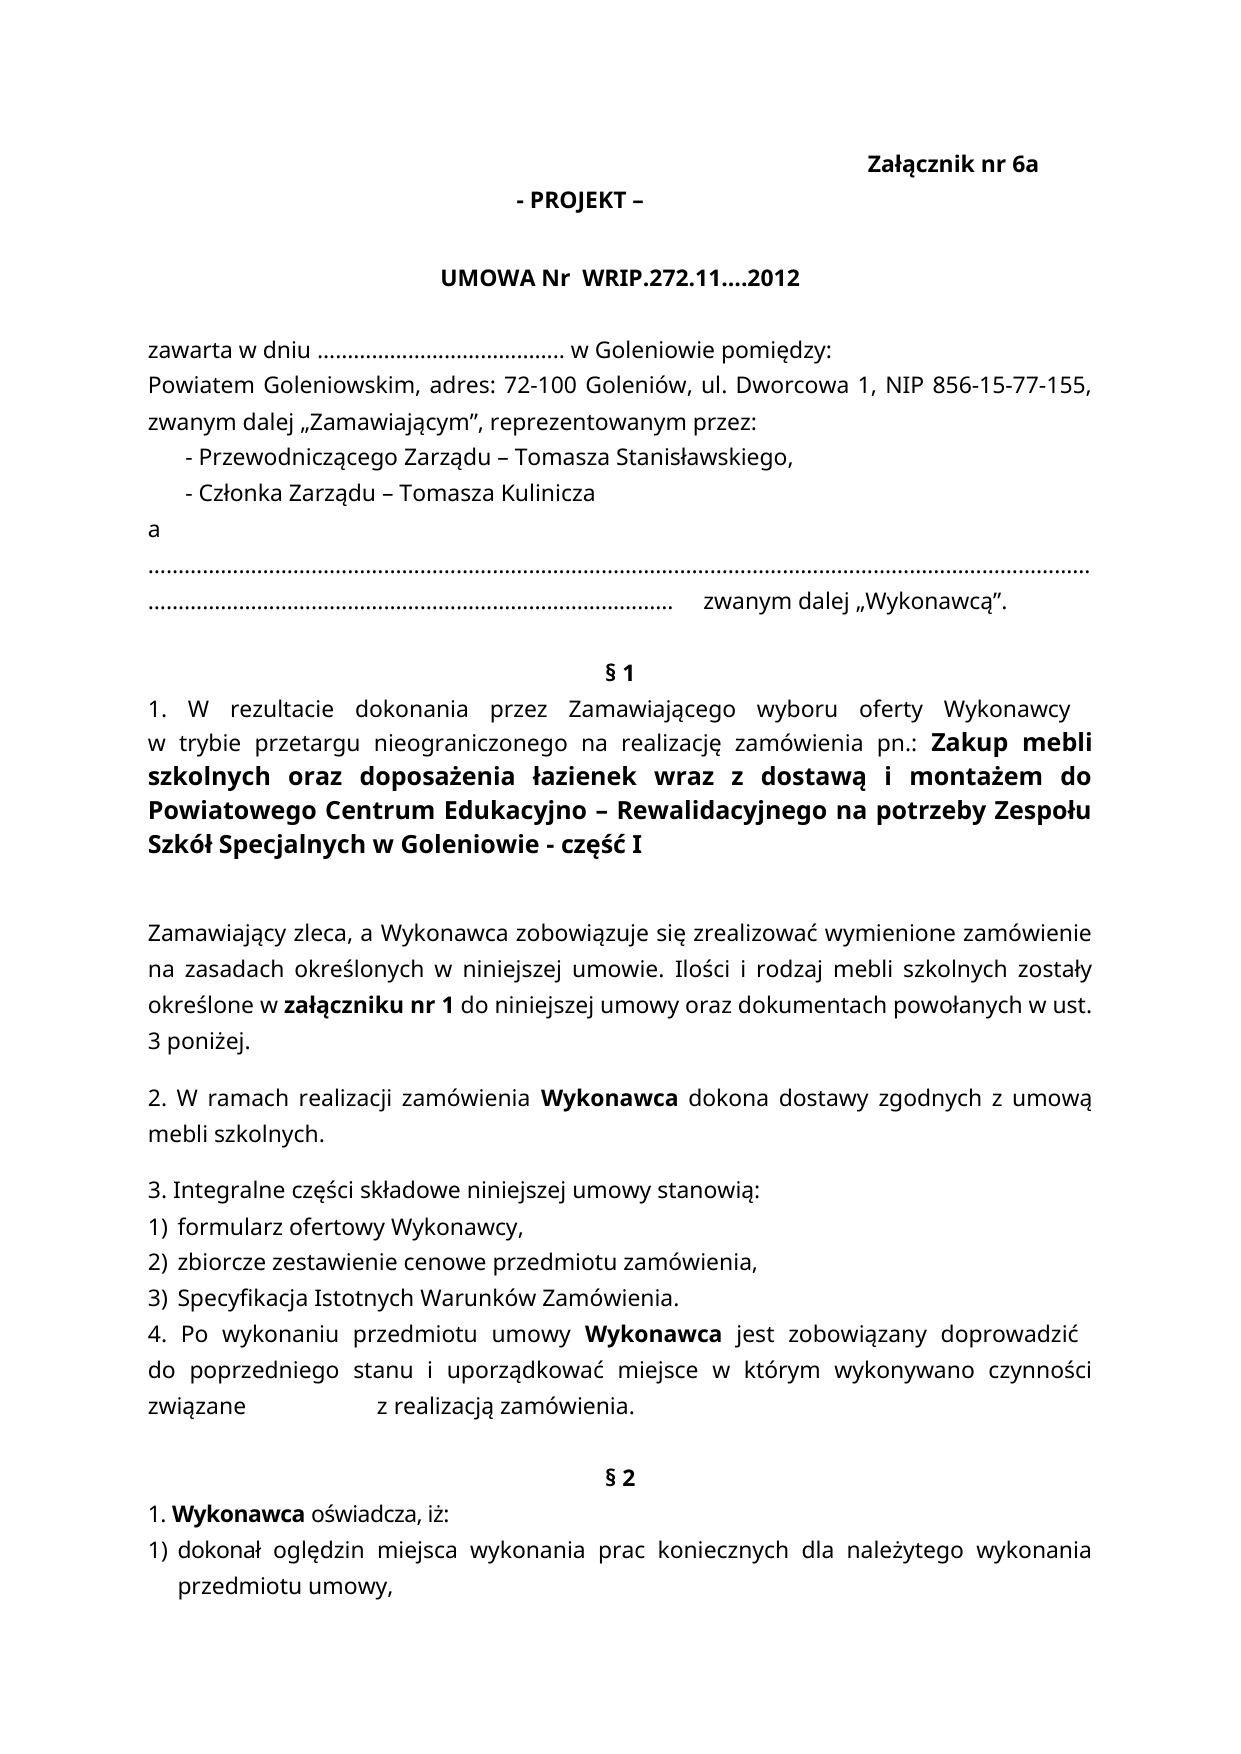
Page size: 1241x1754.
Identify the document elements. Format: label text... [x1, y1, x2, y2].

list dokonał oględzin miejsca wykonania prac koniecznych dla należytego wykonania przedmiotu umowy, [148, 1534, 1093, 1601]
text § 1 [148, 657, 1093, 688]
text - Członka Zarządu – Tomasza Kulinicza [185, 477, 1093, 508]
text Załącznik nr 6a [148, 148, 1093, 179]
list zbiorcze zestawienie cenowe przedmiotu zamówienia, [148, 1246, 1093, 1278]
text ……………………………………………………………………………………………………………………………………………………………………………………………………………………… zwanym dalej „Wykonawcą”. [148, 549, 1093, 616]
text 1. Wykonawca oświadcza, iż: [148, 1498, 1093, 1529]
text Zamawiający zleca, a Wykonawca zobowiązuje się zrealizować wymienione zamówienie na zasadach określonych w niniejszej umowie. Ilości i rodzaj mebli szkolnych zostały określone w załączniku nr 1 do niniejszej umowy oraz dokumentach powołanych w ust. 3 poniżej. [148, 917, 1093, 1056]
text - Przewodniczącego Zarządu – Tomasza Stanisławskiego, [185, 441, 1093, 473]
text zawarta w dniu ………………………………….. w Goleniowie pomiędzy: [148, 333, 1093, 365]
text 1. W rezultacie dokonania przez Zamawiającego wyboru oferty Wykonawcy w trybie przetargu nieograniczonego na realizację zamówienia pn.: Zakup mebli szkolnych oraz doposażenia łazienek wraz z dostawą i montażem do Powiatowego Centrum Edukacyjno – Rewalidacyjnego na potrzeby Zespołu Szkół Specjalnych w Goleniowie - część I [148, 693, 1093, 758]
list formularz ofertowy Wykonawcy, [148, 1210, 1093, 1242]
text Powiatem Goleniowskim, adres: 72-100 Goleniów, ul. Dworcowa 1, NIP 856-15-77-155, zwanym dalej „Zamawiającym”, reprezentowanym przez: [148, 369, 1093, 437]
text § 2 [148, 1462, 1093, 1493]
text UMOWA Nr WRIP.272.11….2012 [148, 262, 1093, 293]
list Specyfikacja Istotnych Warunków Zamówienia. [148, 1282, 1093, 1313]
text - PROJEKT – [148, 183, 1093, 215]
text a [148, 513, 1093, 544]
text 4. Po wykonaniu przedmiotu umowy Wykonawca jest zobowiązany doprowadzić do poprzedniego stanu i uporządkować miejsce w którym wykonywano czynności związane z realizacją zamówienia. [148, 1318, 1093, 1421]
text 3. Integralne części składowe niniejszej umowy stanowią: [148, 1174, 1093, 1206]
text 2. W ramach realizacji zamówienia Wykonawca dokona dostawy zgodnych z umową mebli szkolnych. [148, 1082, 1093, 1149]
